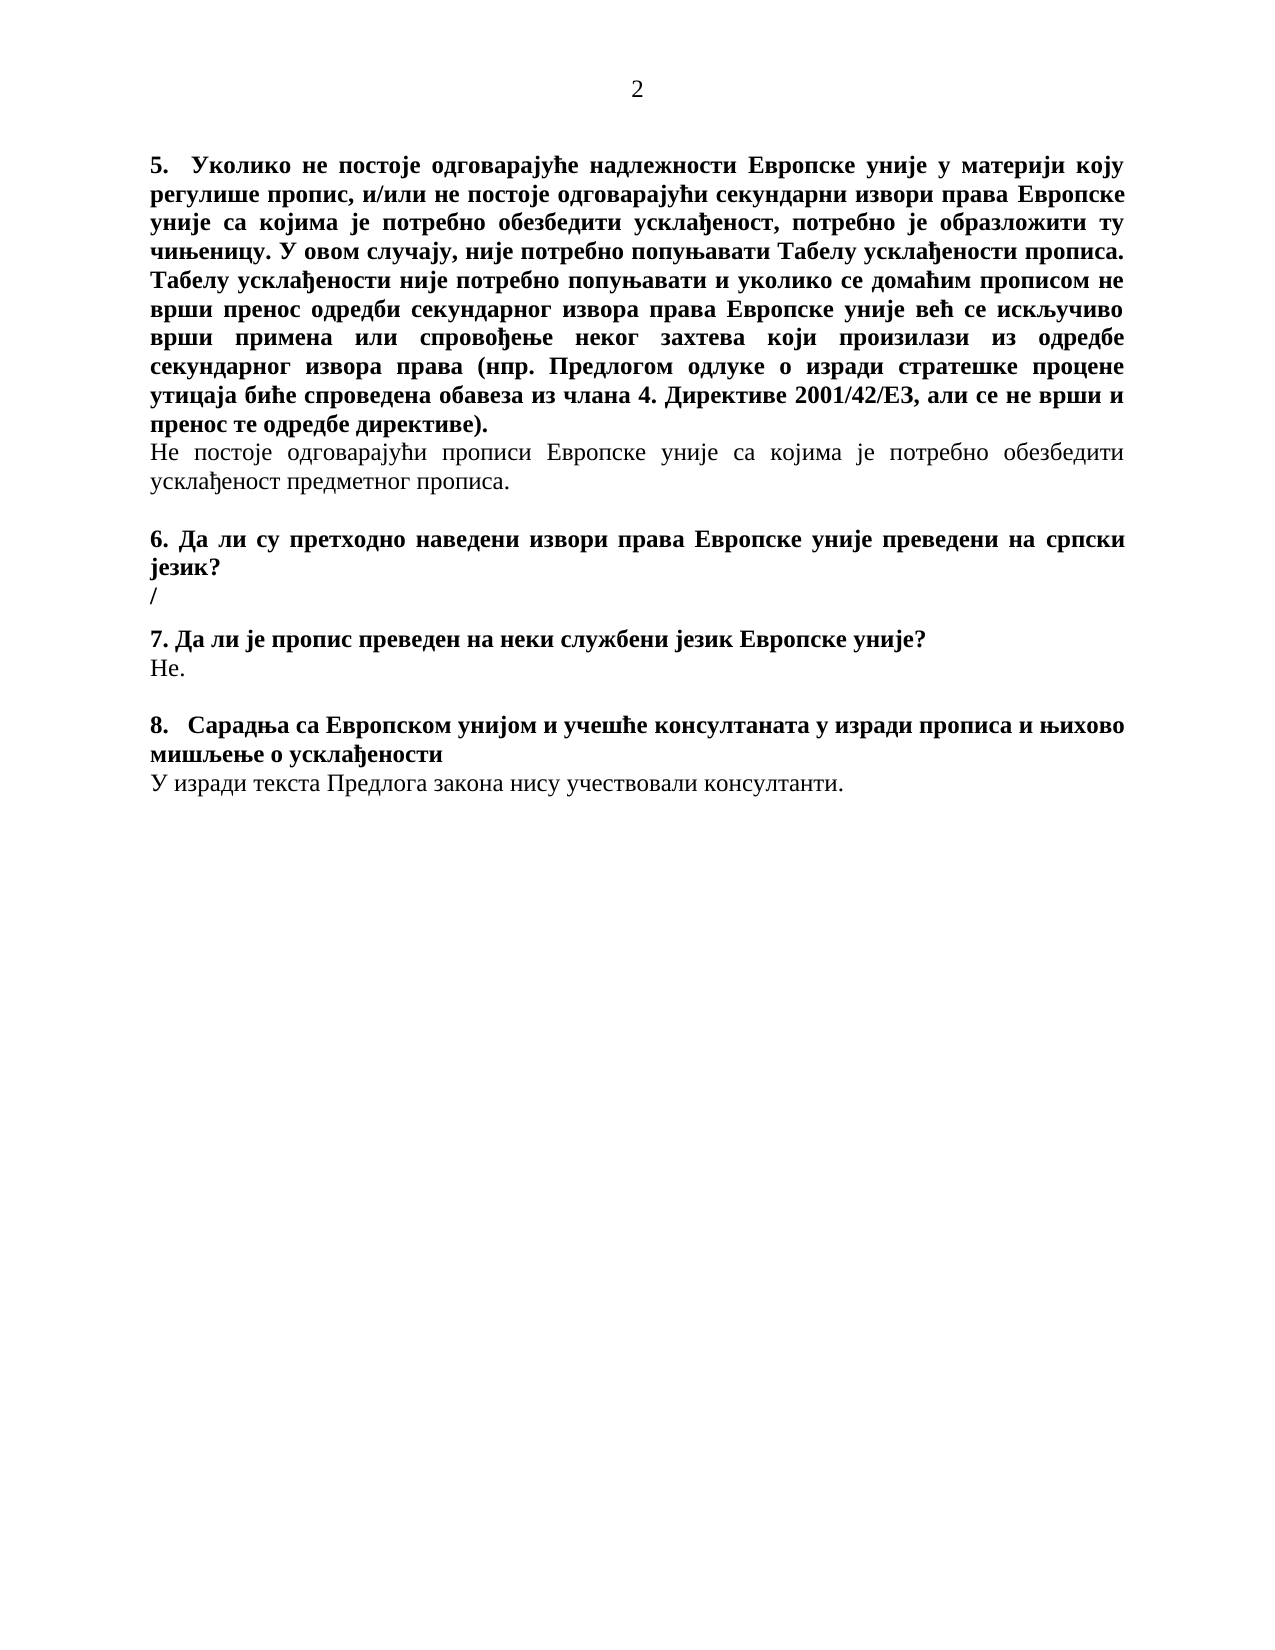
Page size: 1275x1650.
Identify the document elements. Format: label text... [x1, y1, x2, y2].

text 7. Да ли је пропис преведен на неки службени језик Европске уније? [150, 624, 1125, 653]
text Не. [150, 653, 1125, 682]
text / [150, 581, 1125, 610]
text 5. Уколико не постоје одговарајуће надлежности Европске уније у материји коју регулише пропис, и/или не постоје одговарајући секундарни извори права Европске уније са којима је потребно обезбедити усклађеност, потребно је образложити ту чињеницу. У овом случају, није потребно попуњавати Табелу усклађености прописа. Табелу усклађености није потребно попуњавати и уколико се домаћим прописом не врши пренос одредби секундарног извора права Европске уније већ се искључиво врши примена или спровођење неког захтева који произилази из одредбе секундарног извора права (нпр. Предлогом одлуке о изради стратешке процене утицаја биће спроведена обавеза из члана 4. Директиве 2001/42/ЕЗ, али се не врши и пренос те одредбе директиве). [150, 150, 1125, 437]
text 6. Да ли су претходно наведени извори права Европске уније преведени на српски језик? [150, 524, 1125, 581]
text 8. Сарадња са Европском унијом и учешће консултаната у изради прописа и њихово мишљење о усклађености [150, 711, 1125, 768]
text У изради текста Предлога закона нису учествовали консултанти. [150, 768, 1125, 797]
text Не постоје одговарајући прописи Европске уније са којима је потребно обезбедити усклађеност предметног прописа. [150, 437, 1125, 495]
